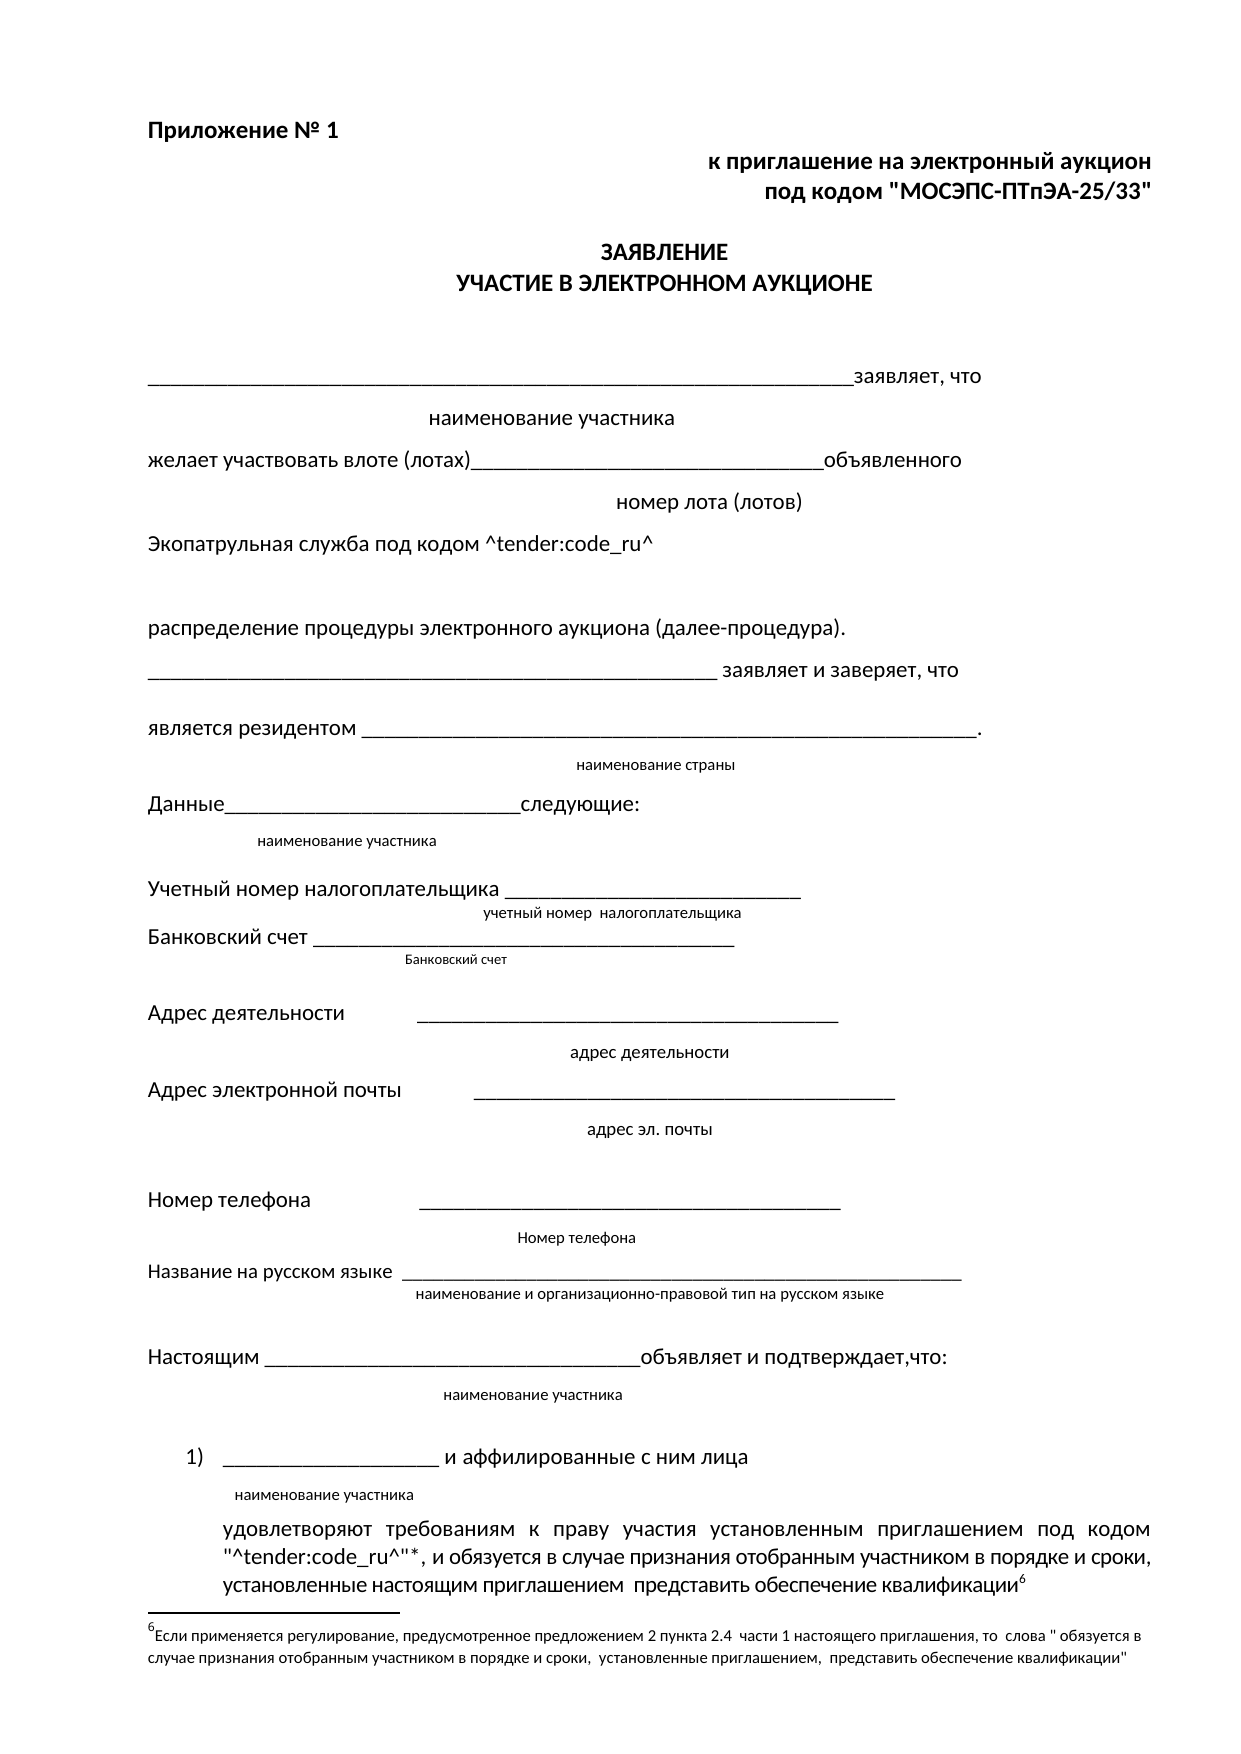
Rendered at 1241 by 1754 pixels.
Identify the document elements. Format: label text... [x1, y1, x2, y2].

text адрес эл. почты [148, 1117, 1152, 1140]
text Учетный номер налогоплательщика __________________________ [148, 874, 1152, 902]
text является резидентом ______________________________________________________. [148, 713, 1152, 741]
text наименование и организационно-правовой тип на русском языке [148, 1283, 1152, 1304]
text наименование участника [148, 1484, 1152, 1504]
text к приглашение на электронный аукцион [177, 145, 1152, 176]
text учетный номер налогоплательщика [148, 902, 1152, 922]
text наименование участника [443, 1384, 1152, 1404]
text под кодом "МОСЭПС-ПТпЭА-25/33" [177, 176, 1152, 206]
text Адрес электронной почты _____________________________________ [148, 1075, 1152, 1103]
text желает участвовать влоте (лотах)_______________________________объявленного [148, 445, 1152, 473]
text Номер телефона [517, 1227, 1152, 1248]
text УЧАСТИЕ В ЭЛЕКТРОННОМ АУКЦИОНЕ [177, 267, 1152, 298]
text Банковский счет _____________________________________ [148, 922, 1152, 950]
text Экопатрульная служба под кодом ^tender:code_ru^ [148, 529, 1152, 557]
list ___________________ и аффилированные с ним лица [185, 1442, 1152, 1470]
text наименование участника [428, 403, 1152, 431]
list удовлетворяют требованиям к праву участия установленным приглашением под кодом "^tender:code_ru^"*, и обязуется в случае признания отобранным участником в порядке и сроки, установленные настоящим приглашением представить обеспечение квалификации [223, 1514, 1152, 1598]
text Данные__________________________следующие: [148, 789, 1152, 817]
text ______________________________________________________________заявляет, что [148, 361, 1152, 389]
text Название на русском языке ______________________________________________________ [148, 1258, 1152, 1283]
text распределение процедуры электронного аукциона (далее-процедура). [148, 613, 1152, 641]
text наименование участника [148, 831, 1152, 851]
text номер лота (лотов) [606, 487, 1152, 515]
text Банковский счет [148, 950, 1152, 968]
text адрес деятельности [148, 1040, 1152, 1063]
text ЗАЯВЛЕНИЕ [177, 237, 1152, 267]
text Настоящим _________________________________объявляет и подтверждает,что: [148, 1342, 1152, 1370]
text 2.4 На этапе аукциона участник представляет сниженные ценовые предложения в порядке, установленном пунктом 2.2 части 2 настоящего приглашения, без необходимости загрузки новых документов в систему. Приложение № 1 [148, 86, 1152, 145]
text Номер телефона _____________________________________ [148, 1186, 1152, 1213]
text Адрес деятельности _____________________________________ [148, 998, 1152, 1026]
text __________________________________________________ заявляет и заверяет, что [148, 655, 1152, 683]
text наименование страны [576, 754, 1152, 775]
